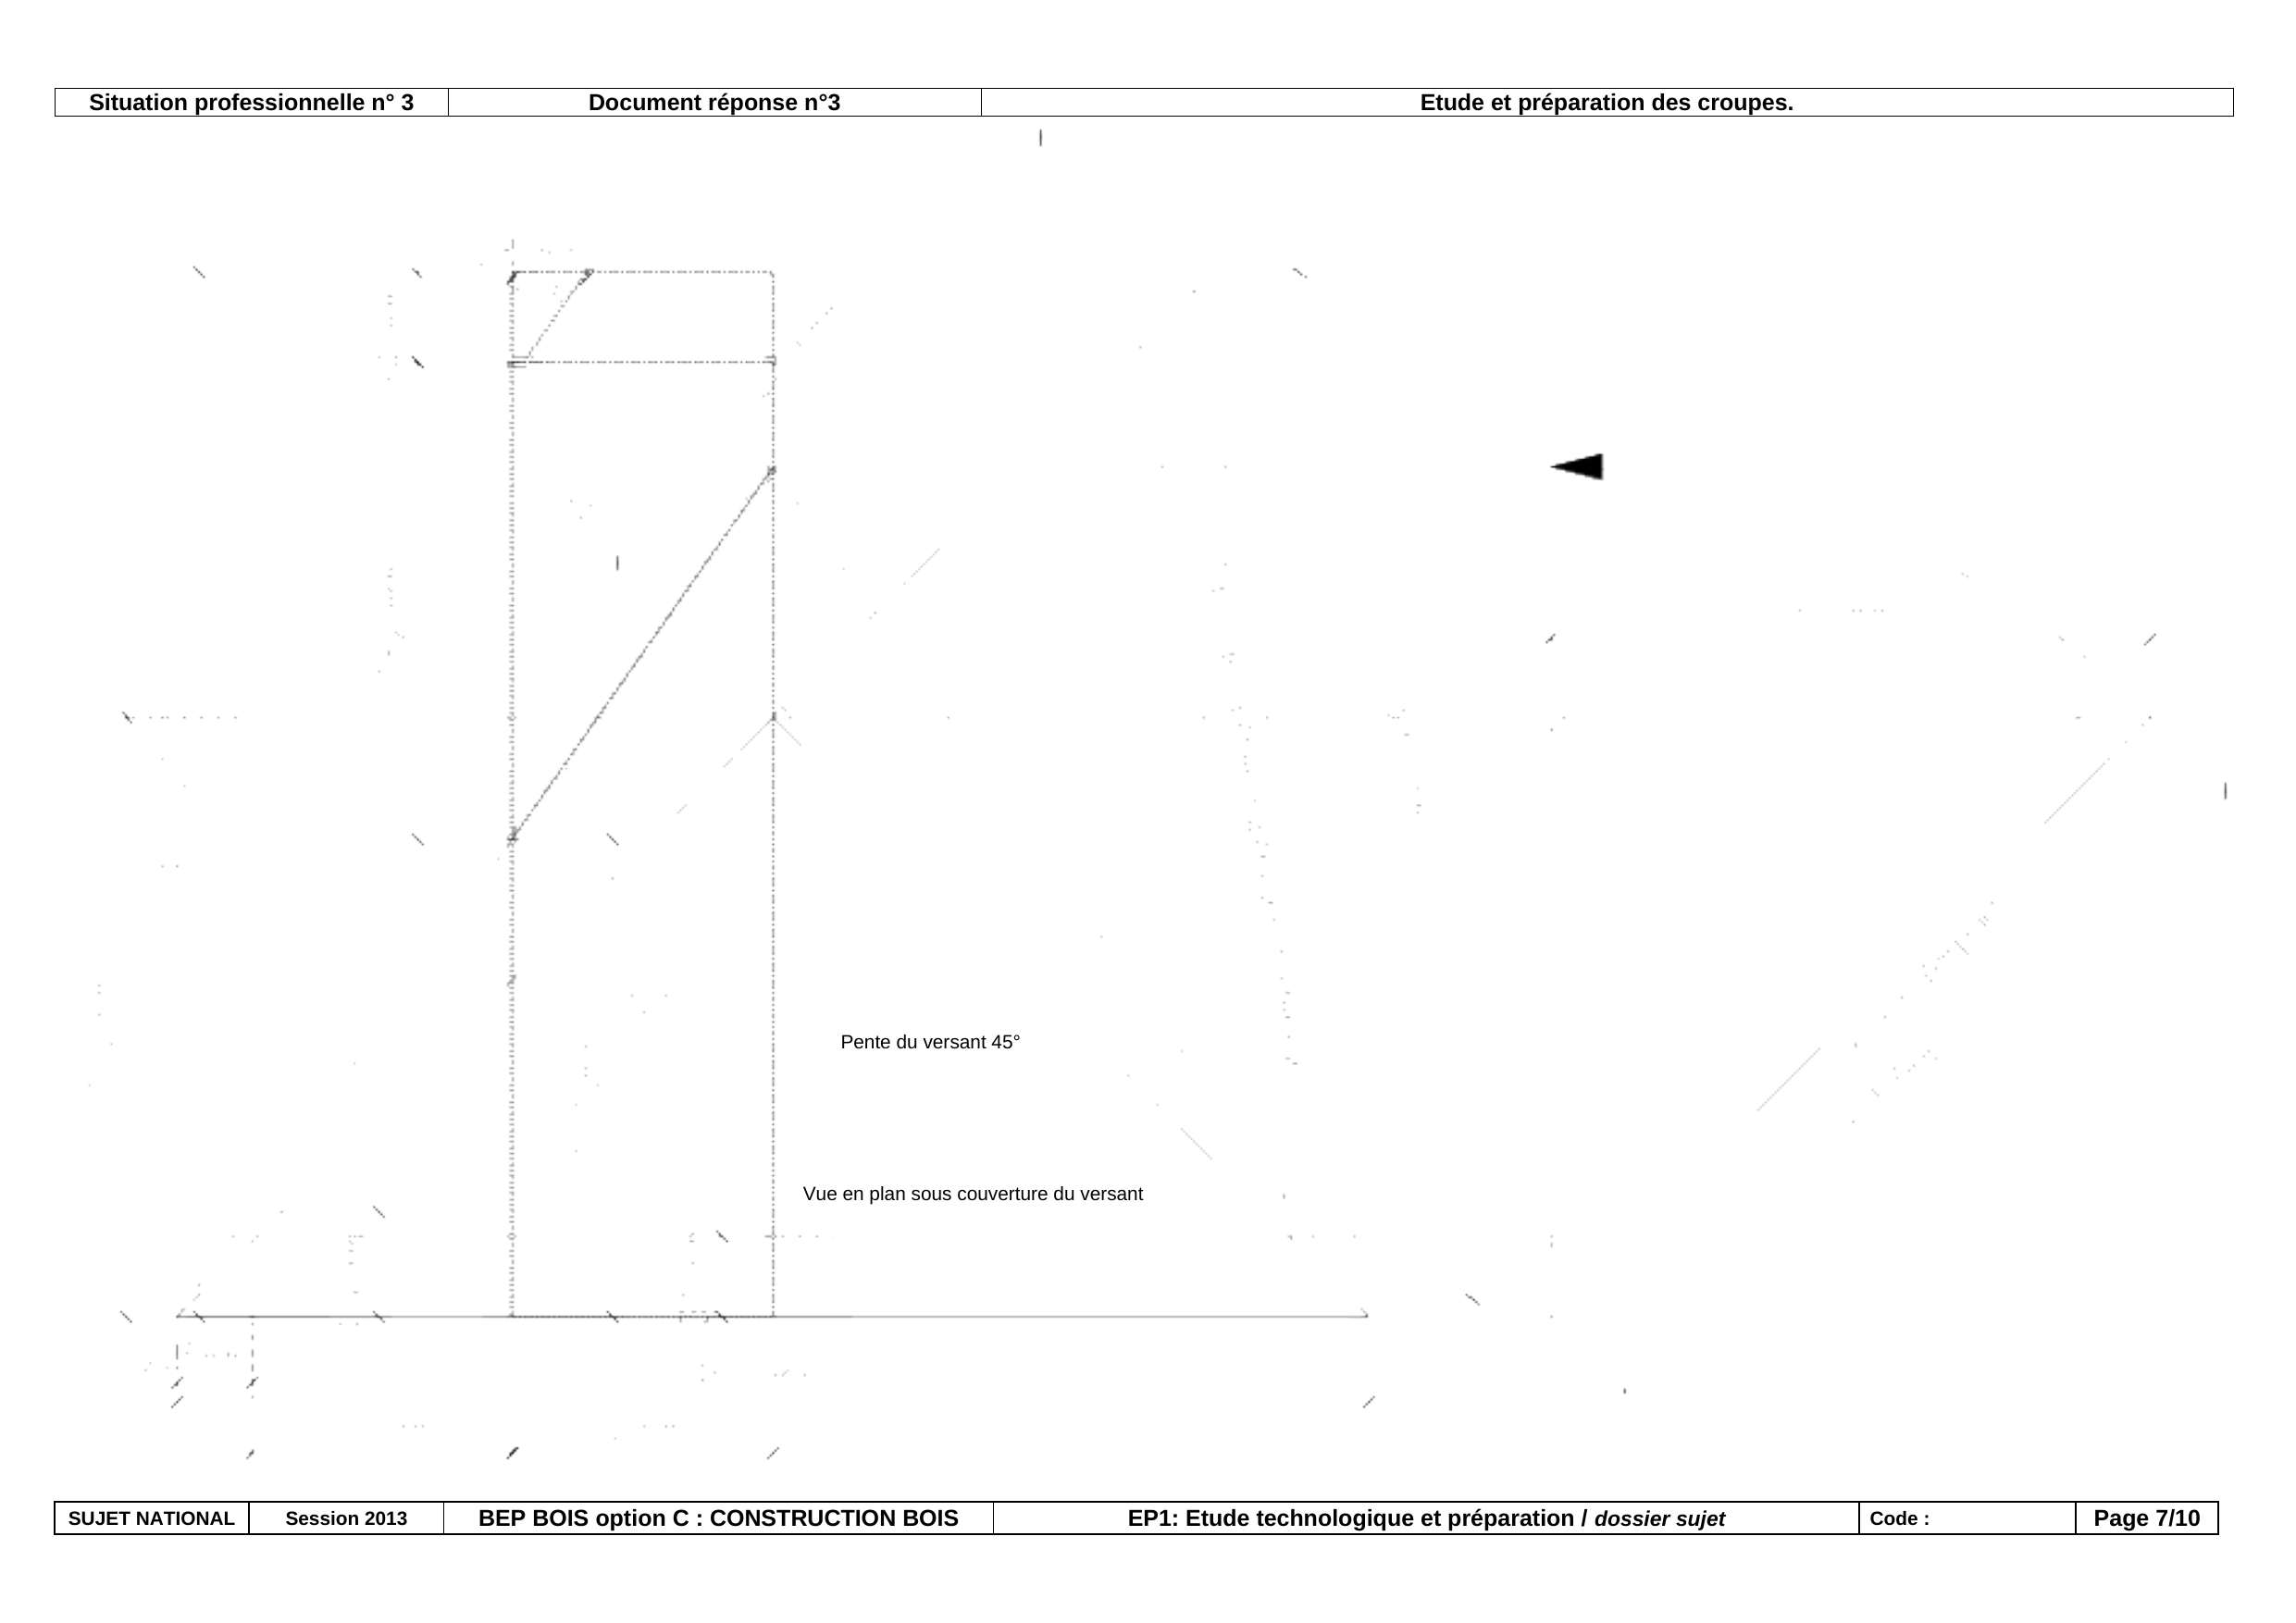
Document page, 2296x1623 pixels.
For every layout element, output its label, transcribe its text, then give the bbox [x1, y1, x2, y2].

table_header Situation professionnelle n° 3 [56, 89, 448, 115]
table_header Document réponse n°3 [449, 89, 981, 115]
table_header Etude et préparation des croupes. [982, 89, 2233, 115]
